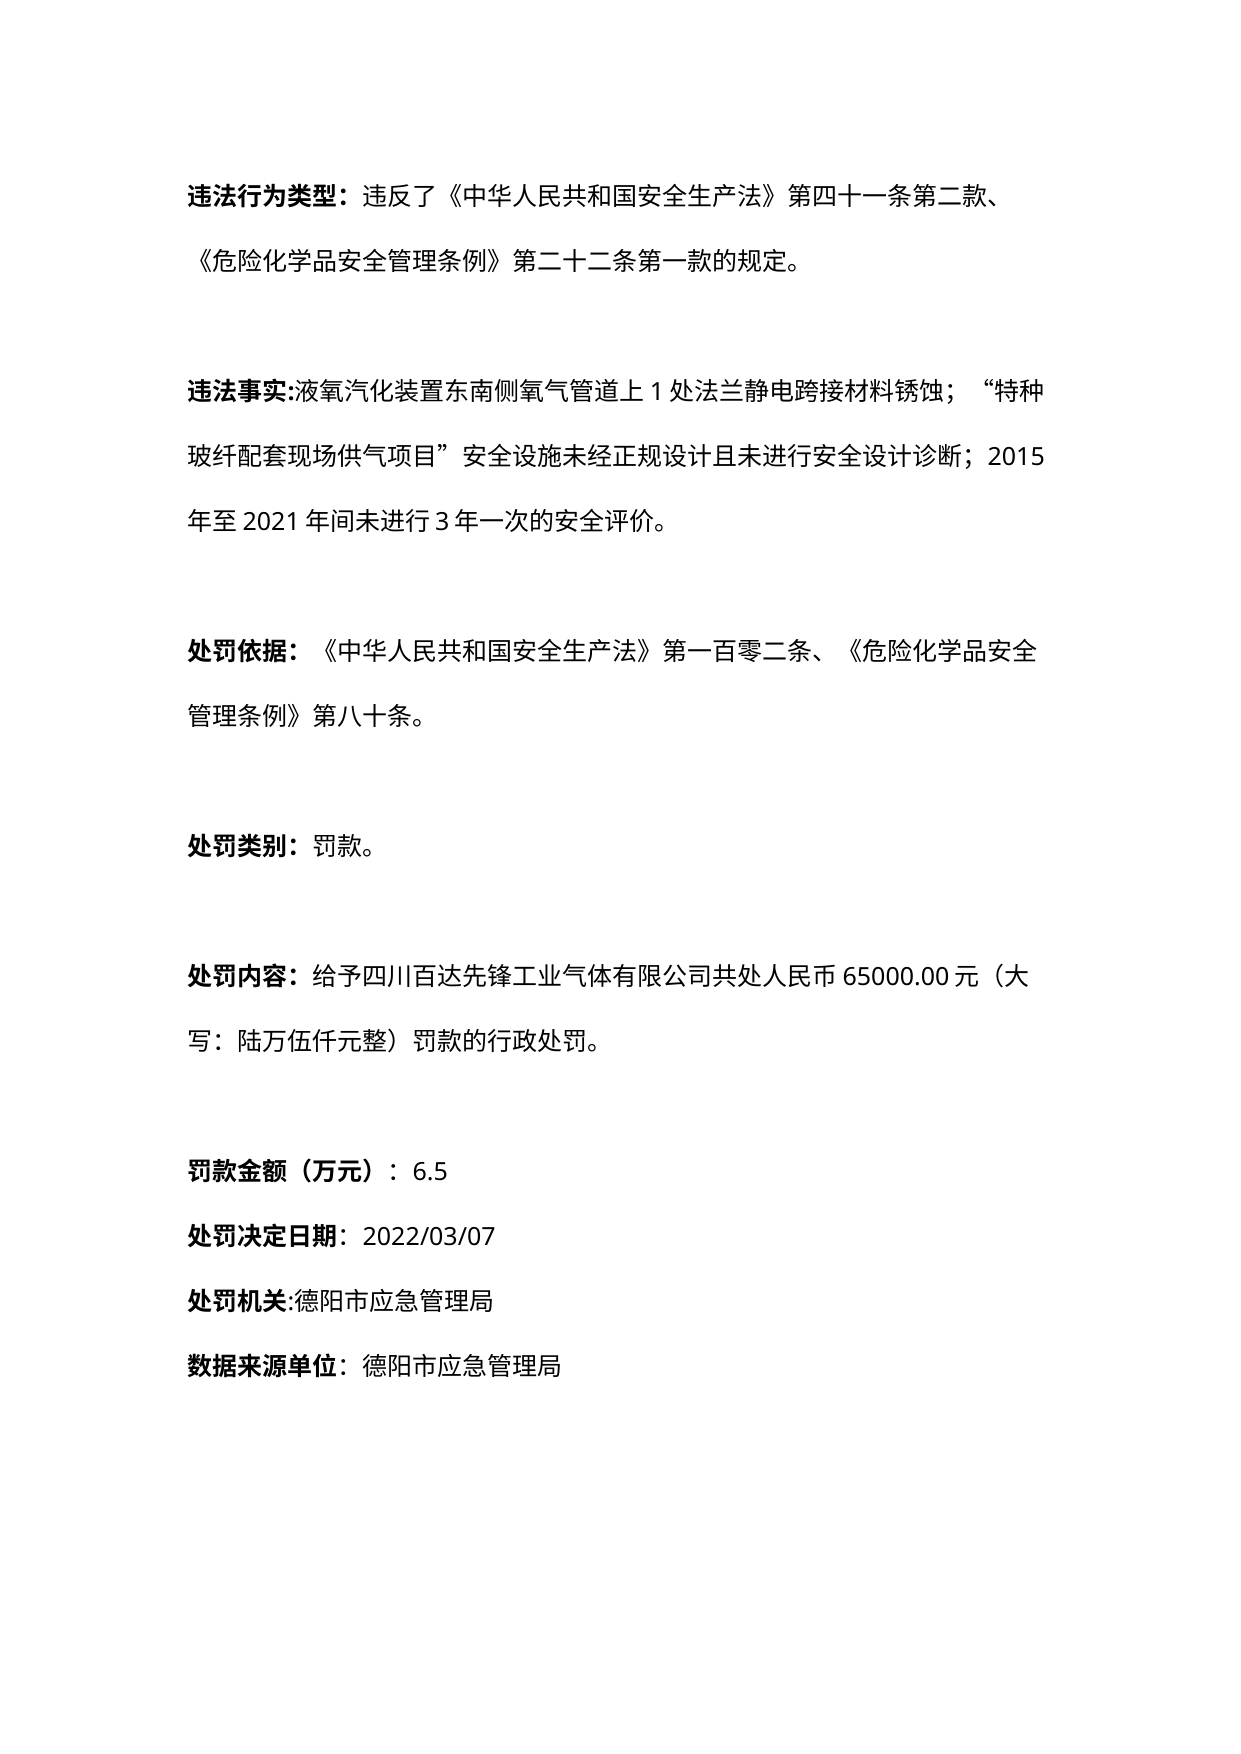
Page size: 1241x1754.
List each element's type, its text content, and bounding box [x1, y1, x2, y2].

text 处罚机关:德阳市应急管理局 [187, 1267, 1053, 1332]
text 处罚依据：《中华人民共和国安全生产法》第一百零二条、《危险化学品安全管理条例》第八十条。 [187, 617, 1053, 747]
text 数据来源单位：德阳市应急管理局 [187, 1332, 1053, 1397]
text 违法行为类型：违反了《中华人民共和国安全生产法》第四十一条第二款、《危险化学品安全管理条例》第二十二条第一款的规定。 [187, 162, 1053, 292]
text 处罚决定日期：2022/03/07 [187, 1202, 1053, 1267]
text 违法事实:液氧汽化装置东南侧氧气管道上1处法兰静电跨接材料锈蚀；“特种玻纤配套现场供气项目”安全设施未经正规设计且未进行安全设计诊断；2015年至2021年间未进行3年一次的安全评价。 [187, 357, 1053, 552]
text 处罚类别：罚款。 [187, 812, 1053, 877]
text 罚款金额（万元）：6.5 [187, 1137, 1053, 1202]
text 处罚内容：给予四川百达先锋工业气体有限公司共处人民币65000.00元（大写：陆万伍仟元整）罚款的行政处罚。 [187, 942, 1053, 1072]
